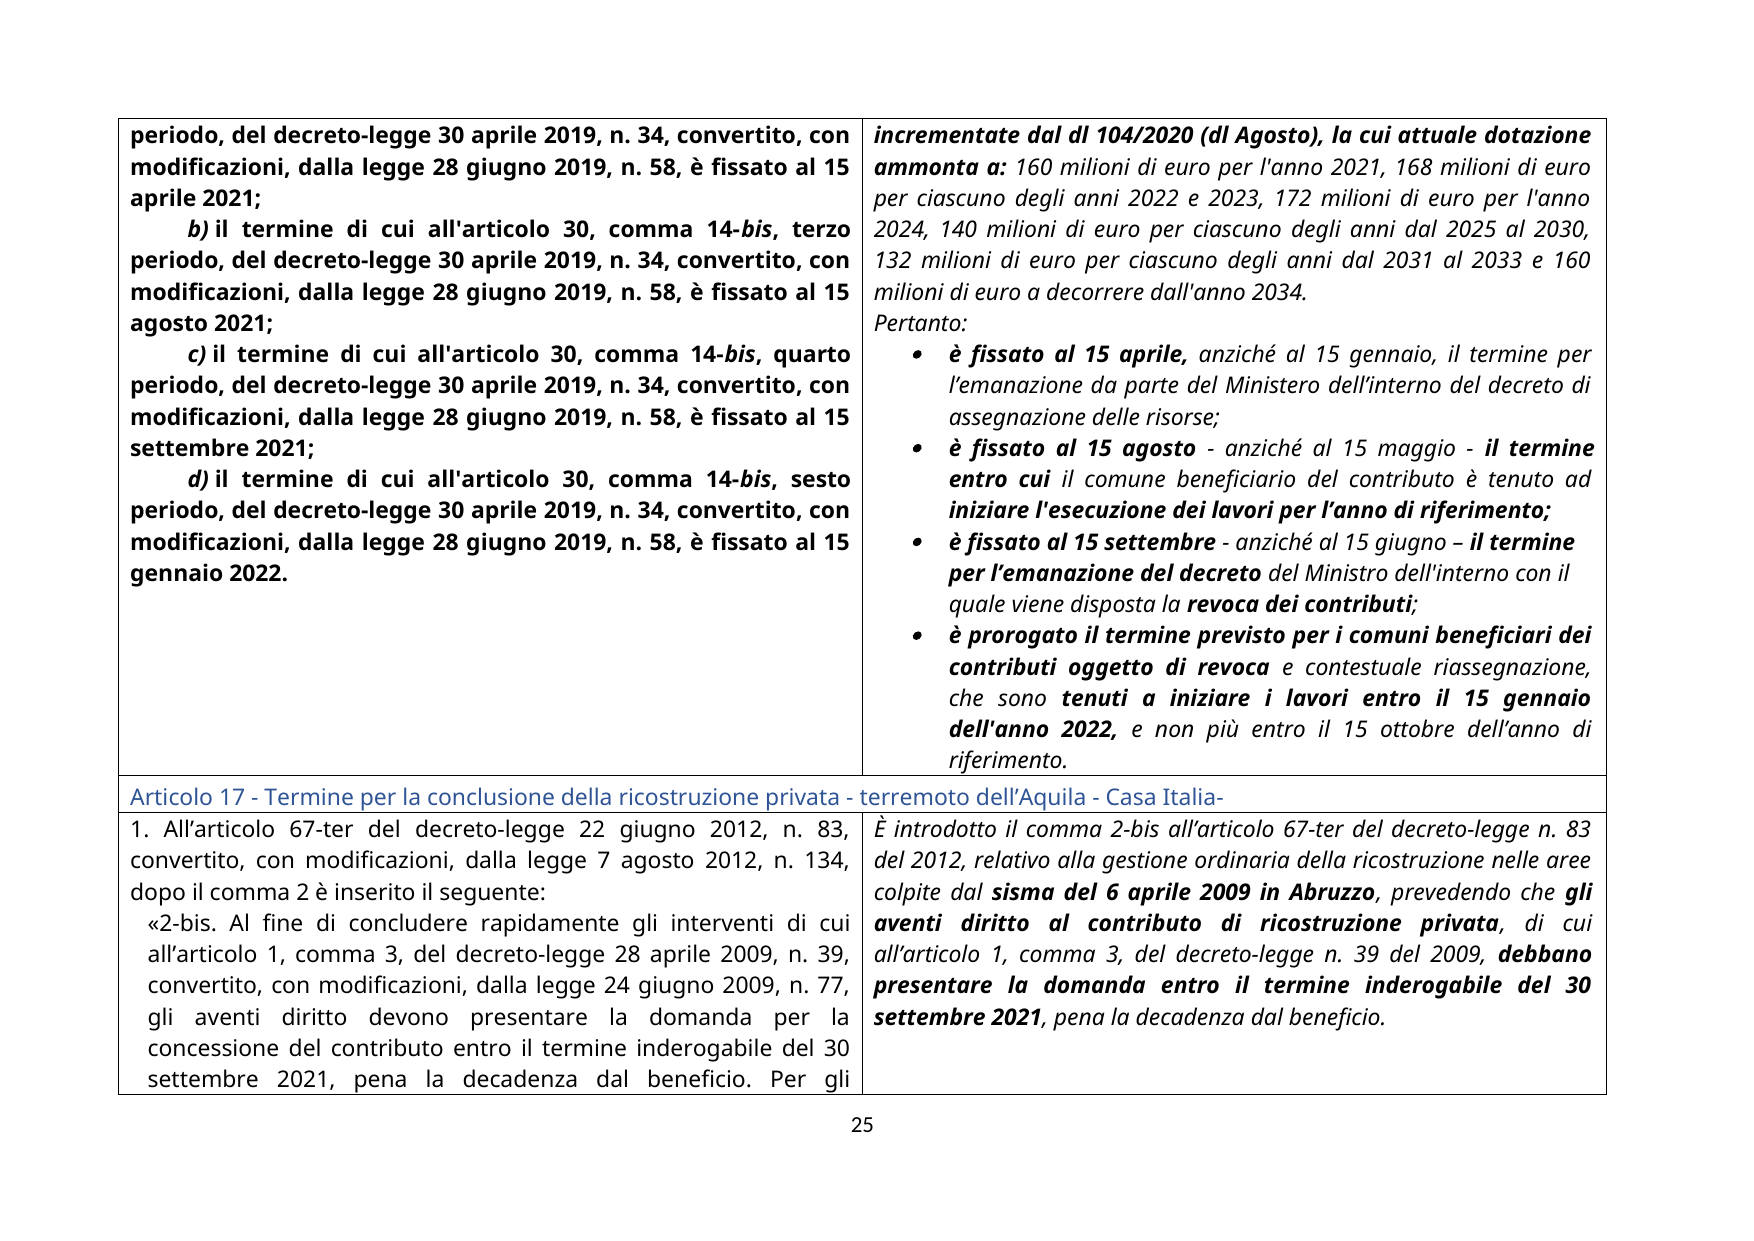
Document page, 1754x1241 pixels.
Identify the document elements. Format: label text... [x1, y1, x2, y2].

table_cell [863, 119, 1606, 775]
table_cell Articolo 17 - Termine per la conclusione della ricostruzione privata - terremoto dell’Aquila - Casa Italia- [119, 776, 1606, 812]
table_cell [119, 813, 862, 1094]
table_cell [863, 813, 1606, 1094]
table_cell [119, 119, 862, 775]
